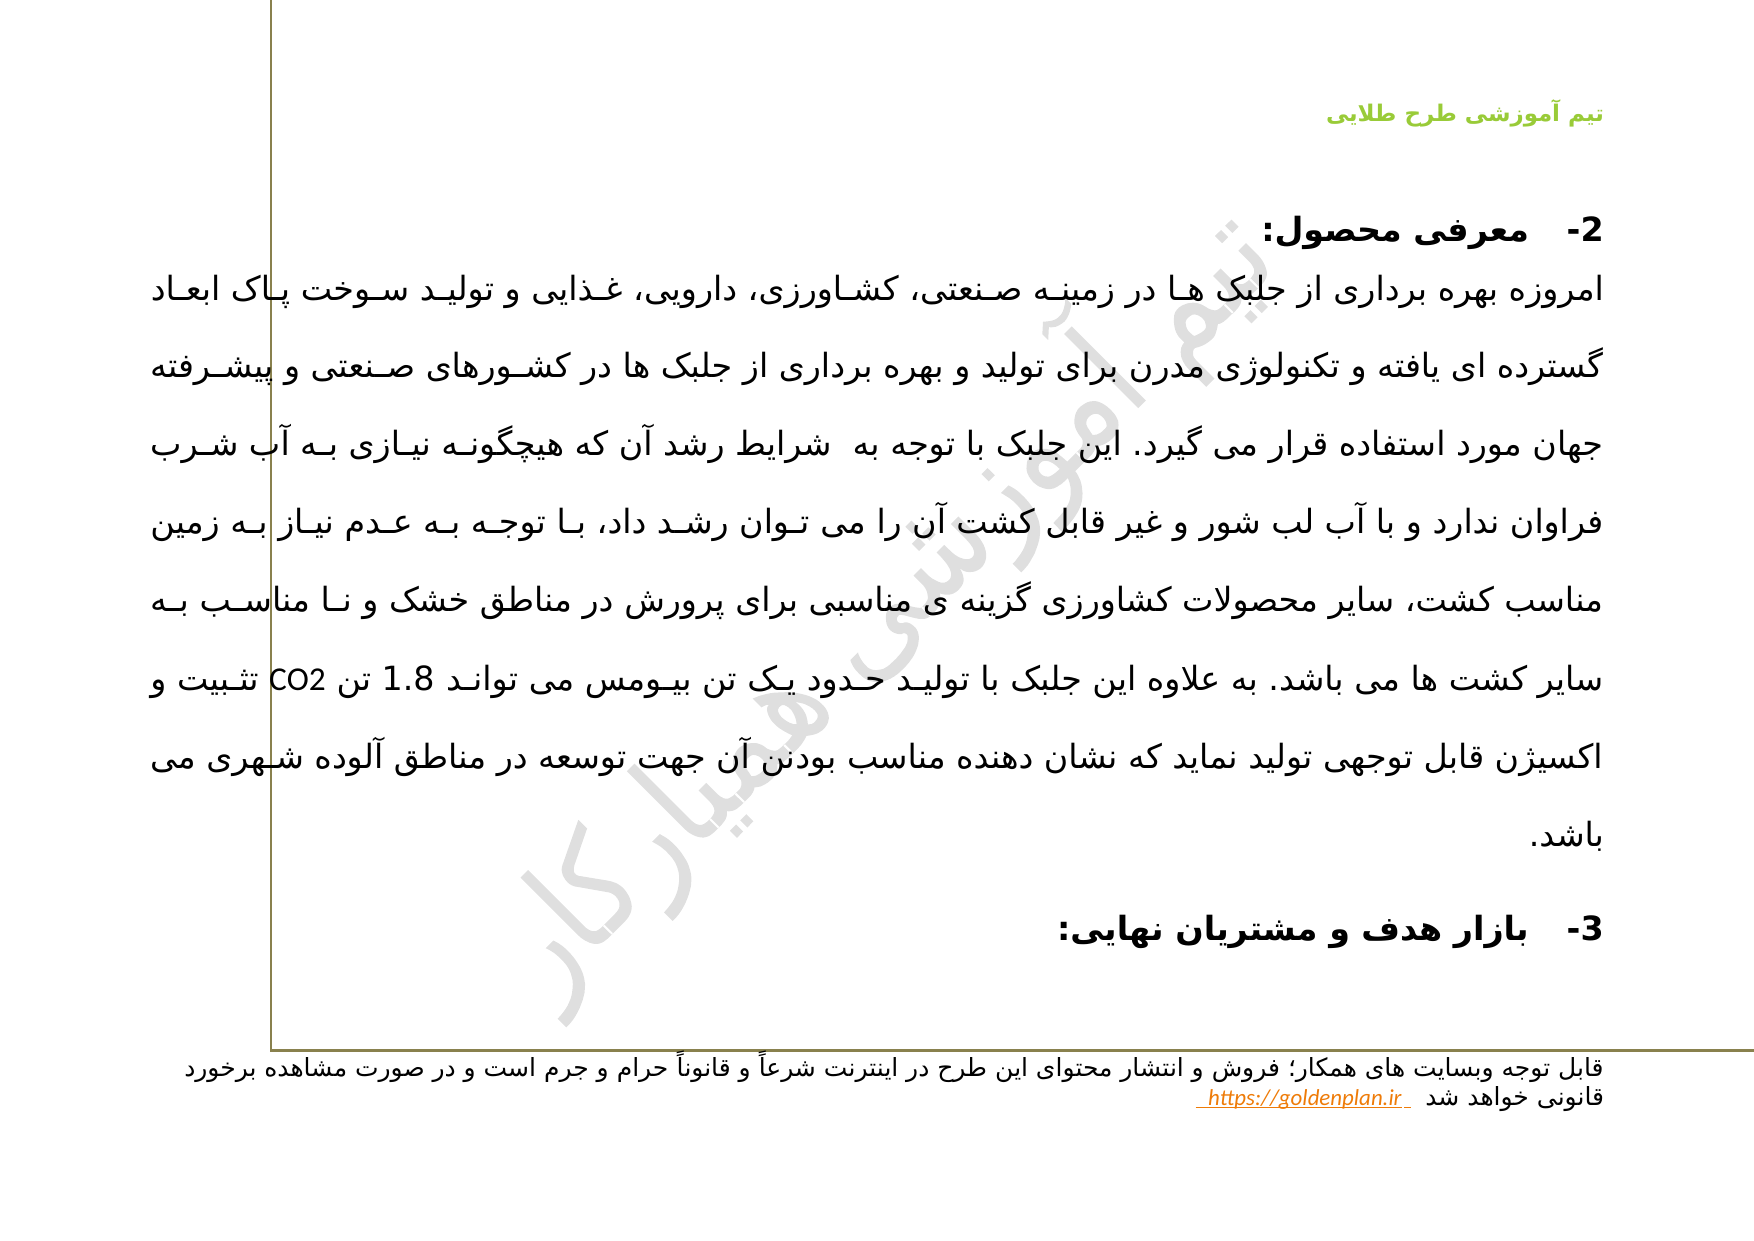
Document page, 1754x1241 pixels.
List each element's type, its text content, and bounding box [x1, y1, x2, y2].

list بازار هدف و مشتریان نهایی: [150, 909, 1566, 948]
list معرفی محصول: [150, 211, 1566, 249]
text امروزه بهره برداری از جلبک ها در زمینه صنعتی، کشاورزی، دارویی، غذایی و تولید سوخت پاک ابعاد گسترده ای یافته و تکنولوژی مدرن برای تولید و بهره برداری از جلبک ها در کشورهای صنعتی و پیشرفته جهان مورد استفاده قرار می گیرد. این جلبک با توجه به شرایط رشد آن که هیچگونه نیازی به آب شرب فراوان ندارد و با آب لب شور و غیر قابل کشت آن را می توان رشد داد، با توجه به عدم نیاز به زمین مناسب کشت، سایر محصولات کشاورزی گزینه ی مناسبی برای پرورش در مناطق خشک و نا مناسب به سایر کشت ها می باشد. به علاوه این جلبک با تولید حدود یک تن بیومس می تواند 1.8 تن CO2 تثبیت و اکسیژن قابل توجهی تولید نماید که نشان دهنده مناسب بودنن آن جهت توسعه در مناطق آلوده شهری می باشد. [150, 269, 1604, 854]
